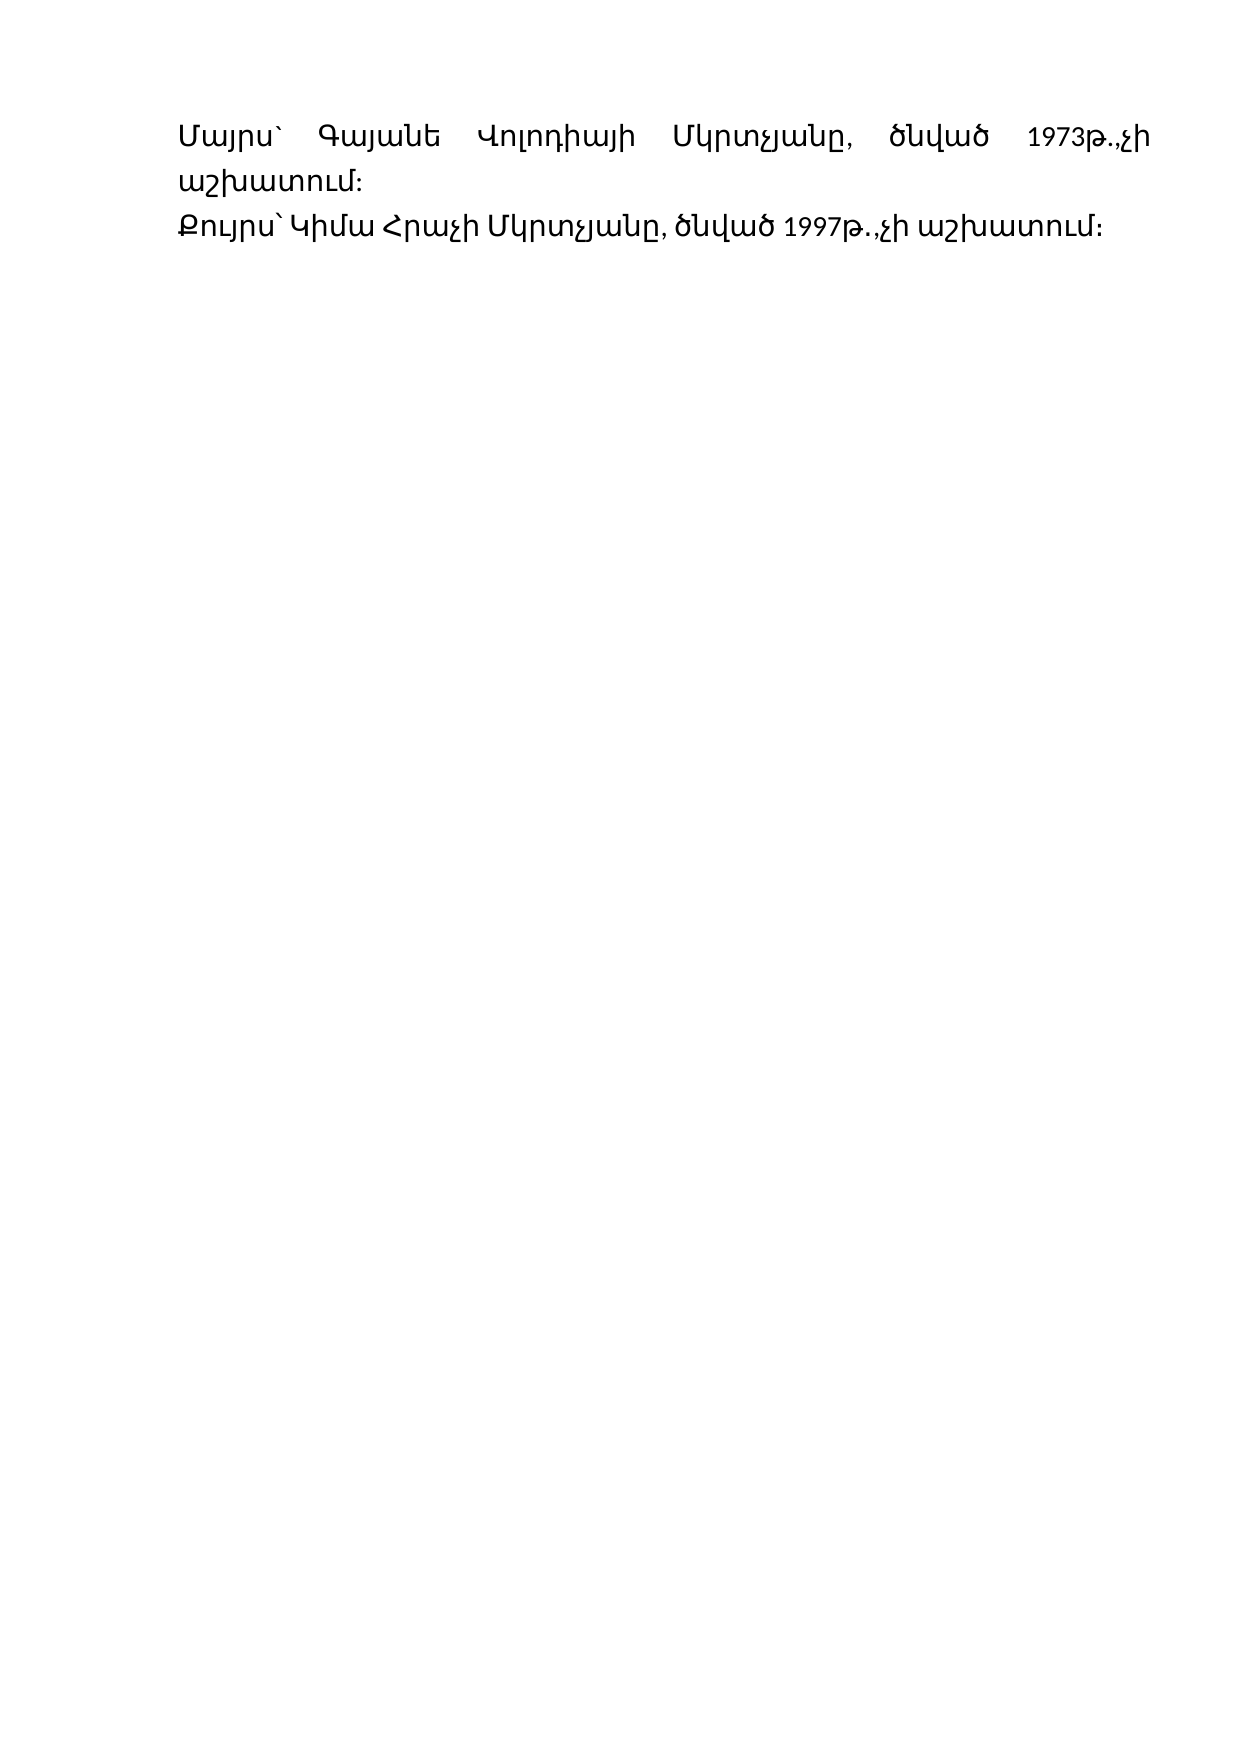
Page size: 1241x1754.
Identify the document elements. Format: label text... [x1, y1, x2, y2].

text Քույրս՝ Կիմա Հրաչի Մկրտչյանը, ծնված 1997թ․,չի աշխատում։ [177, 208, 1152, 244]
text Մայրս` Գայանե Վոլոդիայի Մկրտչյանը, ծնված 1973թ.,չի աշխատում: [177, 118, 1152, 198]
